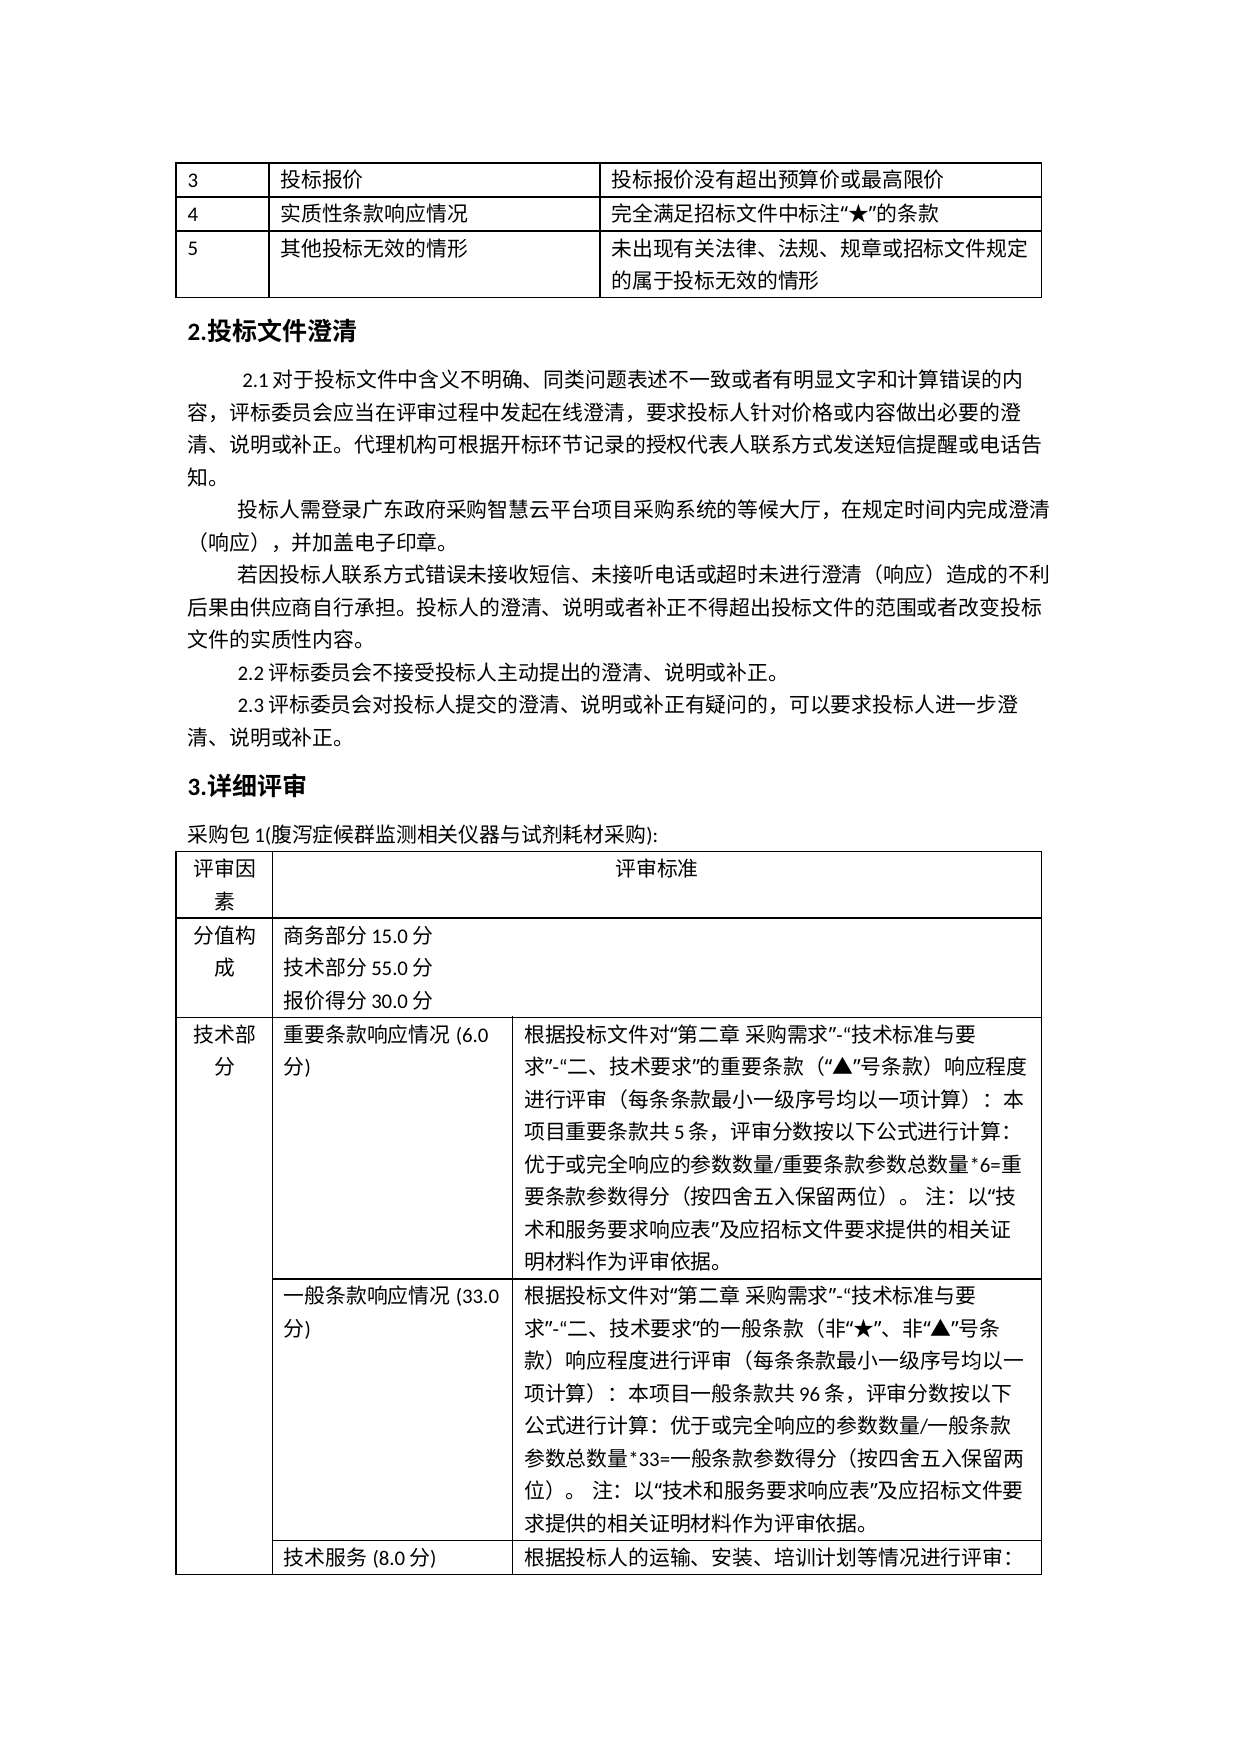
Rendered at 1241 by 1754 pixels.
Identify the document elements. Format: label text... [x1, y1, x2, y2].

table_cell 其他投标无效的情形 [270, 232, 599, 297]
table_cell 4 [177, 198, 268, 230]
table_cell 实质性条款响应情况 [270, 198, 599, 230]
text 采购包1(腹泻症候群监测相关仪器与试剂耗材采购): [187, 818, 1053, 851]
text 2.3评标委员会对投标人提交的澄清、说明或补正有疑问的，可以要求投标人进一步澄清、说明或补正。 [187, 688, 1053, 753]
table_cell 投标报价 [270, 164, 599, 196]
table_cell 根据投标文件对“第二章 采购需求”-“技术标准与要求”-“二、技术要求”的一般条款（非“★”、非“▲”号条款）响应程度进行评审（每条条款最小一级序号均以一项计算）：本项目一般条款共96条，评审分数按以下公式进行计算：优于或完全响应的参数数量/一般条款参数总数量*33=一般条款参数得分（按四舍五入保留两位）。 注：以“技术和服务要求响应表”及应招标文件要求提供的相关证明材料作为评审依据。 [513, 1280, 1041, 1539]
text 3.详细评审 [187, 753, 1053, 818]
table_header 评审因素 [177, 852, 272, 917]
text 2.2评标委员会不接受投标人主动提出的澄清、说明或补正。 [187, 656, 1053, 688]
text 若因投标人联系方式错误未接收短信、未接听电话或超时未进行澄清（响应）造成的不利后果由供应商自行承担。投标人的澄清、说明或者补正不得超出投标文件的范围或者改变投标文件的实质性内容。 [187, 558, 1053, 656]
text 投标人需登录广东政府采购智慧云平台项目采购系统的等候大厅，在规定时间内完成澄清（响应），并加盖电子印章。 [187, 493, 1053, 558]
text 2.1对于投标文件中含义不明确、同类问题表述不一致或者有明显文字和计算错误的内容，评标委员会应当在评审过程中发起在线澄清，要求投标人针对价格或内容做出必要的澄清、说明或补正。代理机构可根据开标环节记录的授权代表人联系方式发送短信提醒或电话告知。 [187, 363, 1053, 493]
table_cell 3 [177, 164, 268, 196]
table_header 评审标准 [273, 852, 1041, 917]
table_cell 分值构成 [177, 919, 272, 1016]
table_cell 技术服务 (8.0分) [273, 1541, 512, 1573]
table_cell 根据投标文件对“第二章 采购需求”-“技术标准与要求”-“二、技术要求”的重要条款（“▲”号条款）响应程度进行评审（每条条款最小一级序号均以一项计算）：本项目重要条款共5条，评审分数按以下公式进行计算：优于或完全响应的参数数量/重要条款参数总数量*6=重要条款参数得分（按四舍五入保留两位）。 注：以“技术和服务要求响应表”及应招标文件要求提供的相关证明材料作为评审依据。 [513, 1018, 1041, 1278]
table_cell 未出现有关法律、法规、规章或招标文件规定的属于投标无效的情形 [601, 232, 1041, 297]
table_cell 5 [177, 232, 268, 297]
table_cell 完全满足招标文件中标注“★”的条款 [601, 198, 1041, 230]
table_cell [513, 1541, 1041, 1573]
text 2.投标文件澄清 [187, 298, 1053, 363]
table_cell 技术部分 [177, 1018, 272, 1573]
table_cell 商务部分15.0分 技术部分55.0分 报价得分30.0分 [273, 919, 1041, 1016]
table_cell 重要条款响应情况 (6.0分) [273, 1018, 512, 1278]
table_cell 一般条款响应情况 (33.0分) [273, 1280, 512, 1539]
table_cell 投标报价没有超出预算价或最高限价 [601, 164, 1041, 196]
